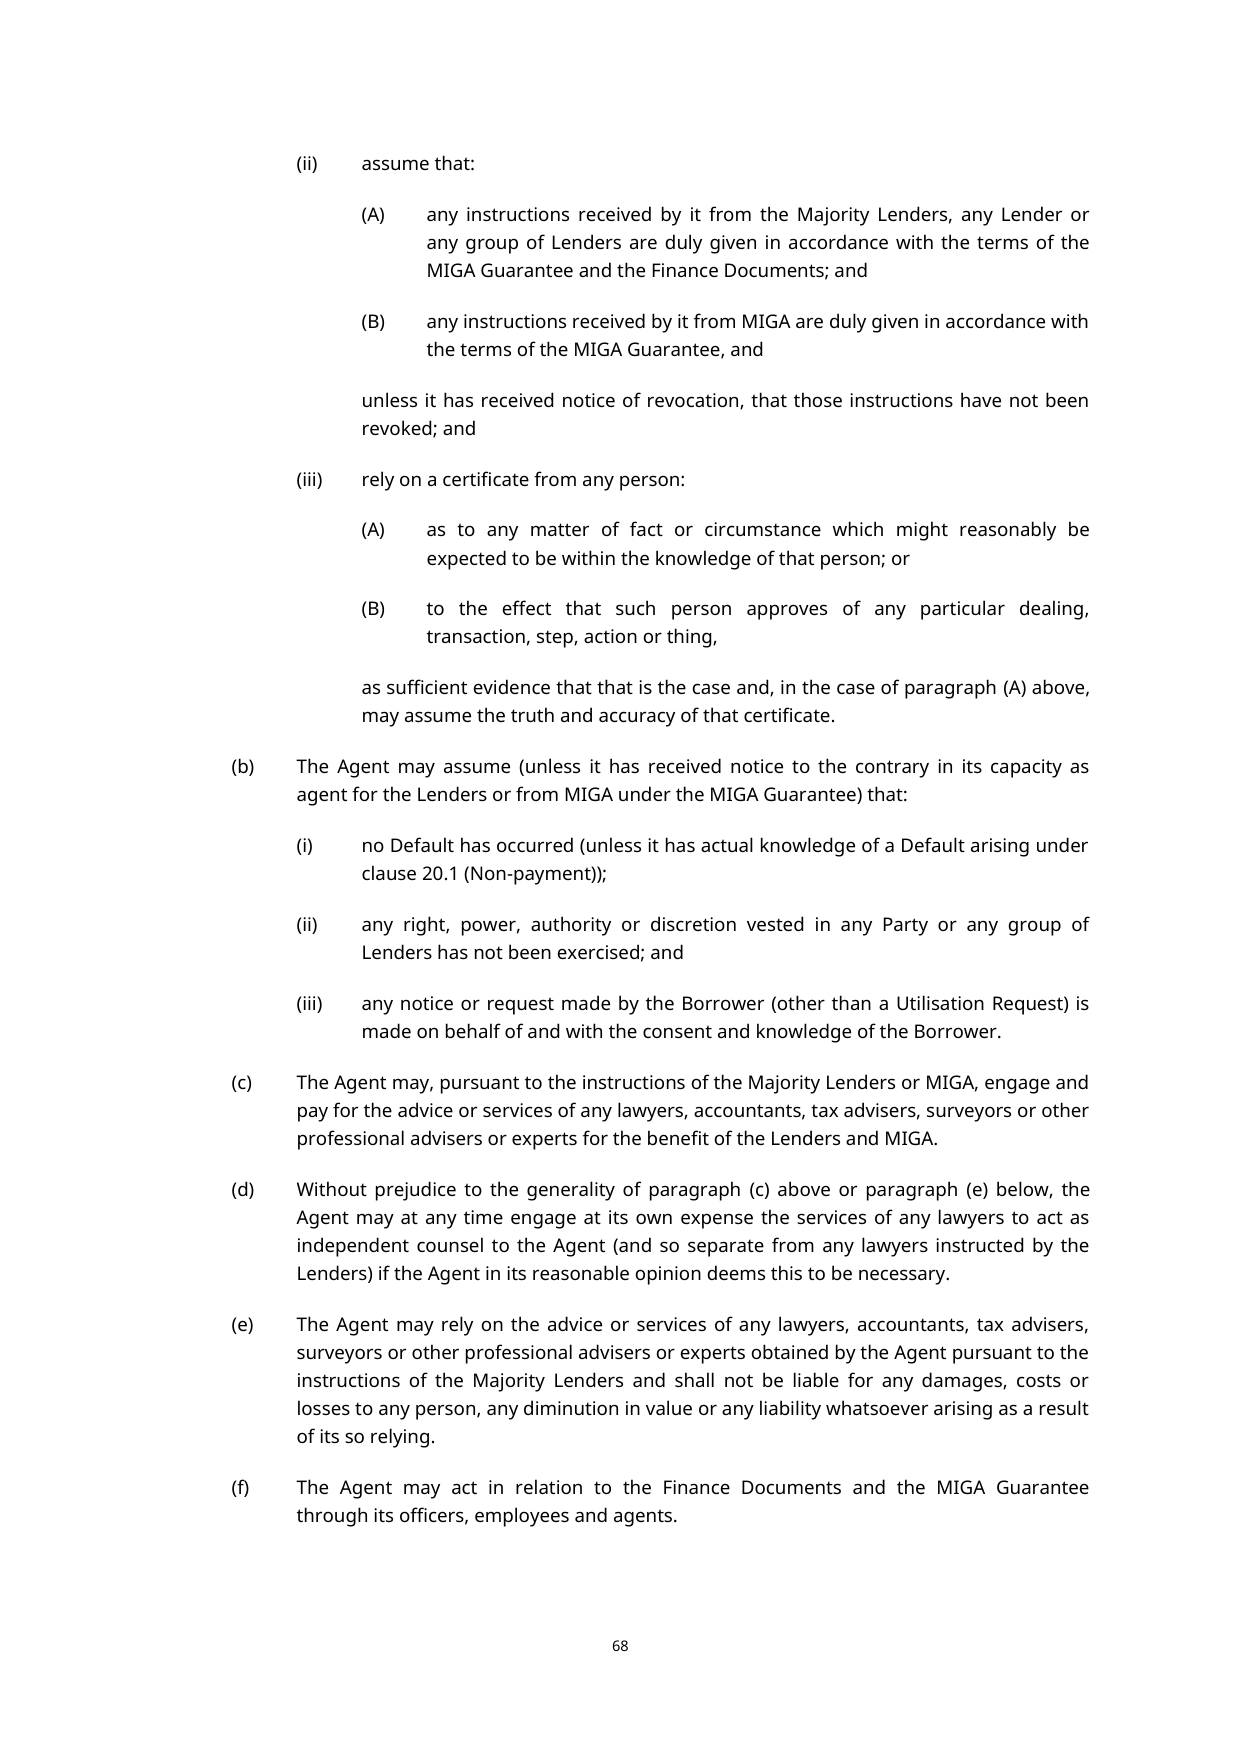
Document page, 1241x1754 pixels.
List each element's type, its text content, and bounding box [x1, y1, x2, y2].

text The Agent may act in relation to the Finance Documents and the MIGA Guarantee through its officers, employees and agents. [231, 1474, 1090, 1528]
text The Agent may, pursuant to the instructions of the Majority Lenders or MIGA, engage and pay for the advice or services of any lawyers, accountants, tax advisers, surveyors or other professional advisers or experts for the benefit of the Lenders and MIGA. [231, 1069, 1090, 1151]
text rely on a certificate from any person: [296, 466, 1090, 491]
text any instructions received by it from MIGA are duly given in accordance with the terms of the MIGA Guarantee, and [361, 308, 1090, 361]
text as to any matter of fact or circumstance which might reasonably be expected to be within the knowledge of that person; or [361, 517, 1090, 570]
text any instructions received by it from the Majority Lenders, any Lender or any group of Lenders are duly given in accordance with the terms of the MIGA Guarantee and the Finance Documents; and [361, 201, 1090, 282]
text assume that: [296, 150, 1090, 176]
text as sufficient evidence that that is the case and, in the case of paragraph ‎(A) above, may assume the truth and accuracy of that certificate. [361, 675, 1090, 728]
text any right, power, authority or discretion vested in any Party or any group of Lenders has not been exercised; and [296, 912, 1090, 965]
text The Agent may assume (unless it has received notice to the contrary in its capacity as agent for the Lenders or from MIGA under the MIGA Guarantee) that: [231, 754, 1090, 807]
text any notice or request made by the Borrower (other than a Utilisation Request) is made on behalf of and with the consent and knowledge of the Borrower. [296, 991, 1090, 1044]
text Without prejudice to the generality of paragraph ‎(c) above or paragraph ‎(e) below, the Agent may at any time engage at its own expense the services of any lawyers to act as independent counsel to the Agent (and so separate from any lawyers instructed by the Lenders) if the Agent in its reasonable opinion deems this to be necessary. [231, 1176, 1090, 1286]
text unless it has received notice of revocation, that those instructions have not been revoked; and [361, 387, 1090, 440]
text The Agent may rely on the advice or services of any lawyers, accountants, tax advisers, surveyors or other professional advisers or experts obtained by the Agent pursuant to the instructions of the Majority Lenders and shall not be liable for any damages, costs or losses to any person, any diminution in value or any liability whatsoever arising as a result of its so relying. [231, 1311, 1090, 1449]
text no Default has occurred (unless it has actual knowledge of a Default arising under clause ‎20.1 (Non-payment)); [296, 833, 1090, 886]
text to the effect that such person approves of any particular dealing, transaction, step, action or thing, [361, 596, 1090, 649]
